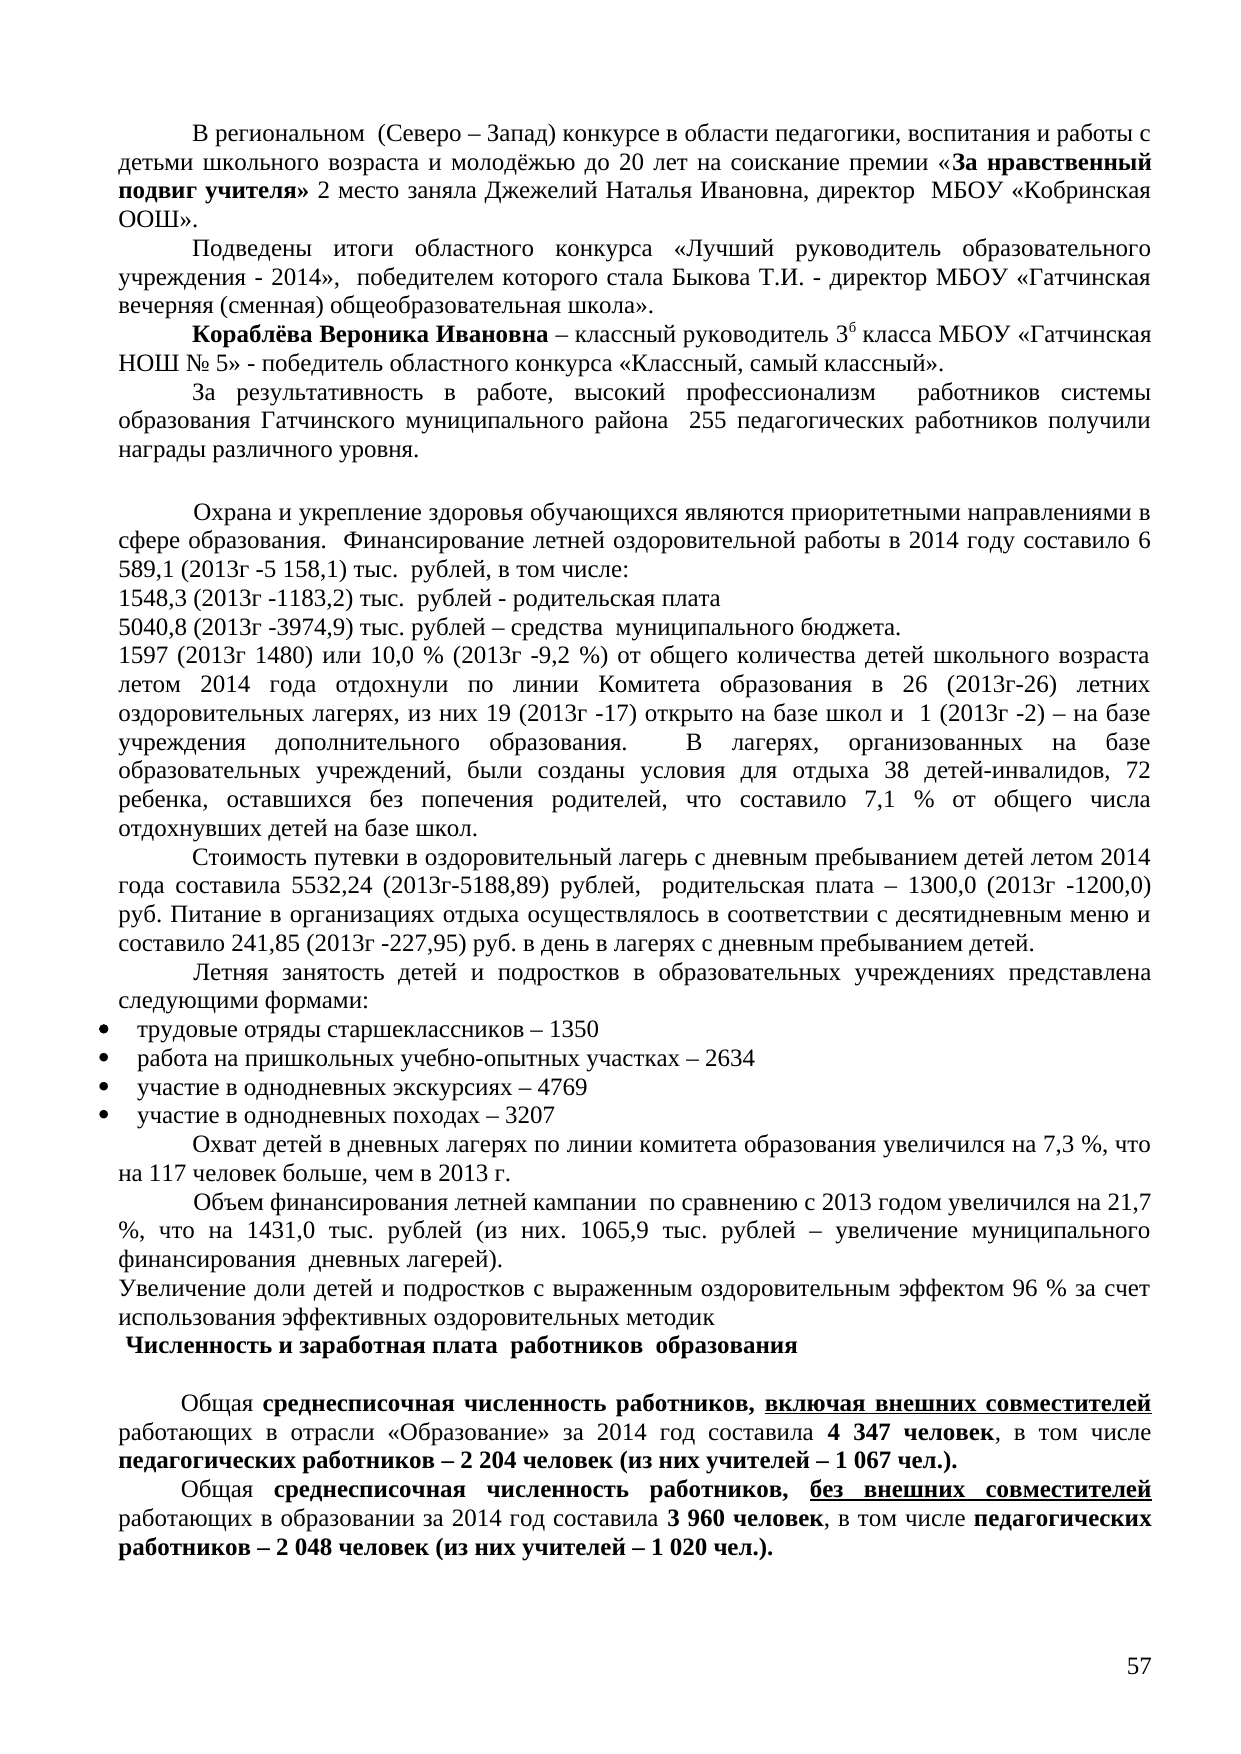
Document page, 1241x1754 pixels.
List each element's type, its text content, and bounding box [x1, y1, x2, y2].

text Охрана и укрепление здоровья обучающихся являются приоритетными направлениями в сфере образования. Финансирование летней оздоровительной работы в 2014 году составило 6 589,1 (2013г -5 158,1) тыс. рублей, в том числе: [118, 497, 1152, 583]
text 1597 (2013г 1480) или 10,0 % (2013г -9,2 %) от общего количества детей школьного возраста летом 2014 года отдохнули по линии Комитета образования в 26 (2013г-26) летних оздоровительных лагерях, из них 19 (2013г -17) открыто на базе школ и 1 (2013г -2) – на базе учреждения дополнительного образования. В лагерях, организованных на базе образовательных учреждений, были созданы условия для отдыха 38 детей-инвалидов, 72 ребенка, оставшихся без попечения родителей, что составило 7,1 % от общего числа отдохнувших детей на базе школ. [118, 640, 1152, 842]
list участие в однодневных походах – 3207 [99, 1101, 1152, 1129]
text Общая среднесписочная численность работников, без внешних совместителей работающих в образовании за 2014 год составила 3 960 человек, в том числе педагогических работников – 2 048 человек (из них учителей – 1 020 чел.). [118, 1474, 1152, 1561]
text Увеличение доли детей и подростков с выраженным оздоровительным эффектом 96 % за счет использования эффективных оздоровительных методик [118, 1273, 1152, 1331]
text За результативность в работе, высокий профессионализм работников системы образования Гатчинского муниципального района 255 педагогических работников получили награды различного уровня. [118, 377, 1152, 463]
list работа на пришкольных учебно-опытных участках – 2634 [99, 1043, 1152, 1072]
text 1548,3 (2013г -1183,2) тыс. рублей - родительская плата [118, 583, 1152, 612]
text Подведены итоги областного конкурса «Лучший руководитель образовательного учреждения - 2014», победителем которого стала Быкова Т.И. - директор МБОУ «Гатчинская вечерняя (сменная) общеобразовательная школа». [118, 233, 1152, 319]
text Численность и заработная плата работников образования [118, 1331, 1152, 1359]
text Летняя занятость детей и подростков в образовательных учреждениях представлена следующими формами: [118, 957, 1152, 1014]
text 5040,8 (2013г -3974,9) тыс. рублей – средства муниципального бюджета. [118, 612, 1152, 640]
text Стоимость путевки в оздоровительный лагерь с дневным пребыванием детей летом 2014 года составила 5532,24 (2013г-5188,89) рублей, родительская плата – 1300,0 (2013г -1200,0) руб. Питание в организациях отдыха осуществлялось в соответствии с десятидневным меню и составило 241,85 (2013г -227,95) руб. в день в лагерях с дневным пребыванием детей. [118, 842, 1152, 957]
list участие в однодневных экскурсиях – 4769 [99, 1072, 1152, 1101]
text В региональном (Северо – Запад) конкурсе в области педагогики, воспитания и работы с детьми школьного возраста и молодёжью до 20 лет на соискание премии «За нравственный подвиг учителя» 2 место заняла Джежелий Наталья Ивановна, директор МБОУ «Кобринская ООШ». [118, 118, 1152, 233]
text Общая среднесписочная численность работников, включая внешних совместителей работающих в отрасли «Образование» за 2014 год составила 4 347 человек, в том числе педагогических работников – 2 204 человек (из них учителей – 1 067 чел.). [118, 1388, 1152, 1474]
list трудовые отряды старшеклассников – 1350 [99, 1014, 1152, 1043]
text Объем финансирования летней кампании по сравнению с 2013 годом увеличился на 21,7 %, что на 1431,0 тыс. рублей (из них. 1065,9 тыс. рублей – увеличение муниципального финансирования дневных лагерей). [118, 1187, 1152, 1273]
text Кораблёва Вероника Ивановна – классный руководитель 3б класса МБОУ «Гатчинская НОШ № 5» - победитель областного конкурса «Классный, самый классный». [118, 319, 1152, 377]
text Охват детей в дневных лагерях по линии комитета образования увеличился на 7,3 %, что на 117 человек больше, чем в . [118, 1129, 1152, 1187]
